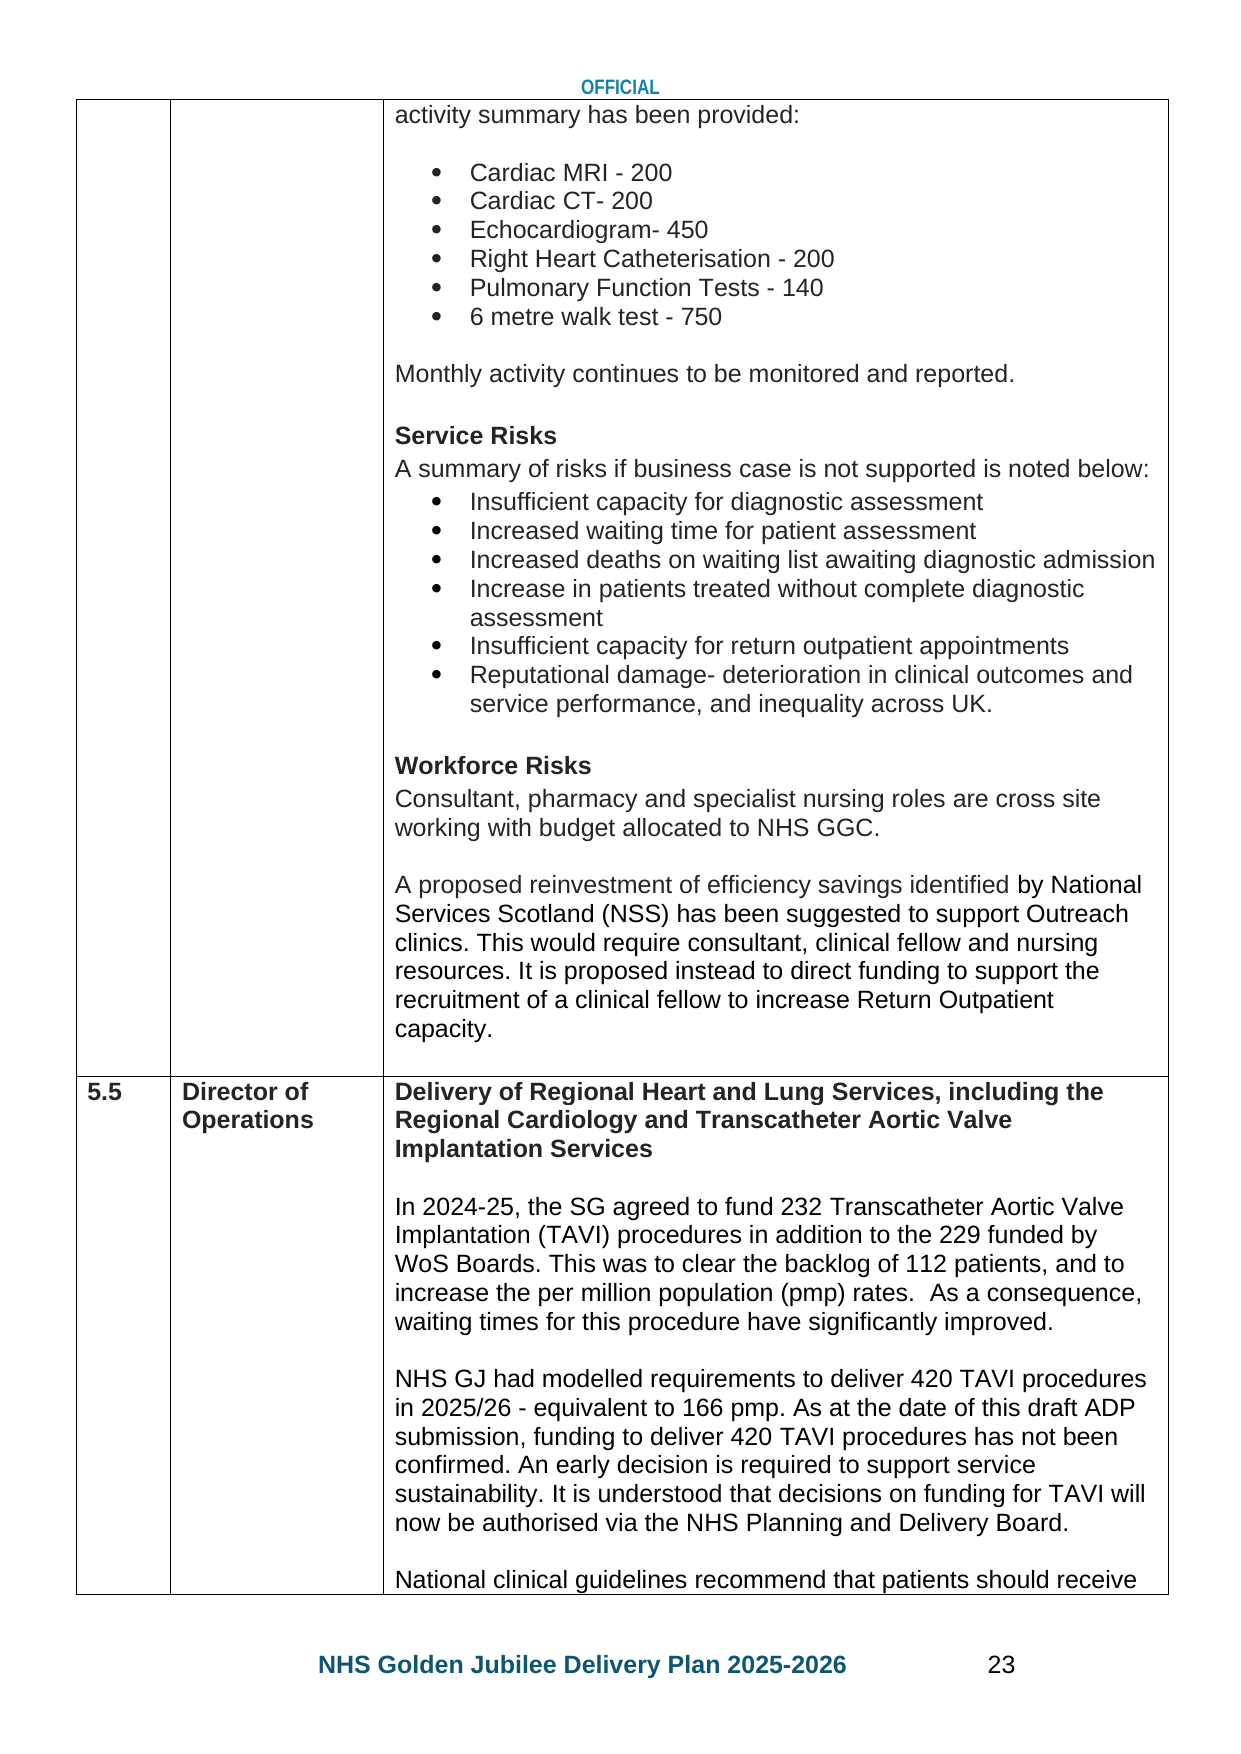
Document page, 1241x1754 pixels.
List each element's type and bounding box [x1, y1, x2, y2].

table_cell [171, 1077, 383, 1594]
table_cell [384, 100, 1168, 1076]
table_cell [77, 100, 170, 1076]
table_cell [171, 100, 383, 1076]
table_cell [77, 1077, 170, 1594]
table_cell [384, 1077, 1168, 1594]
